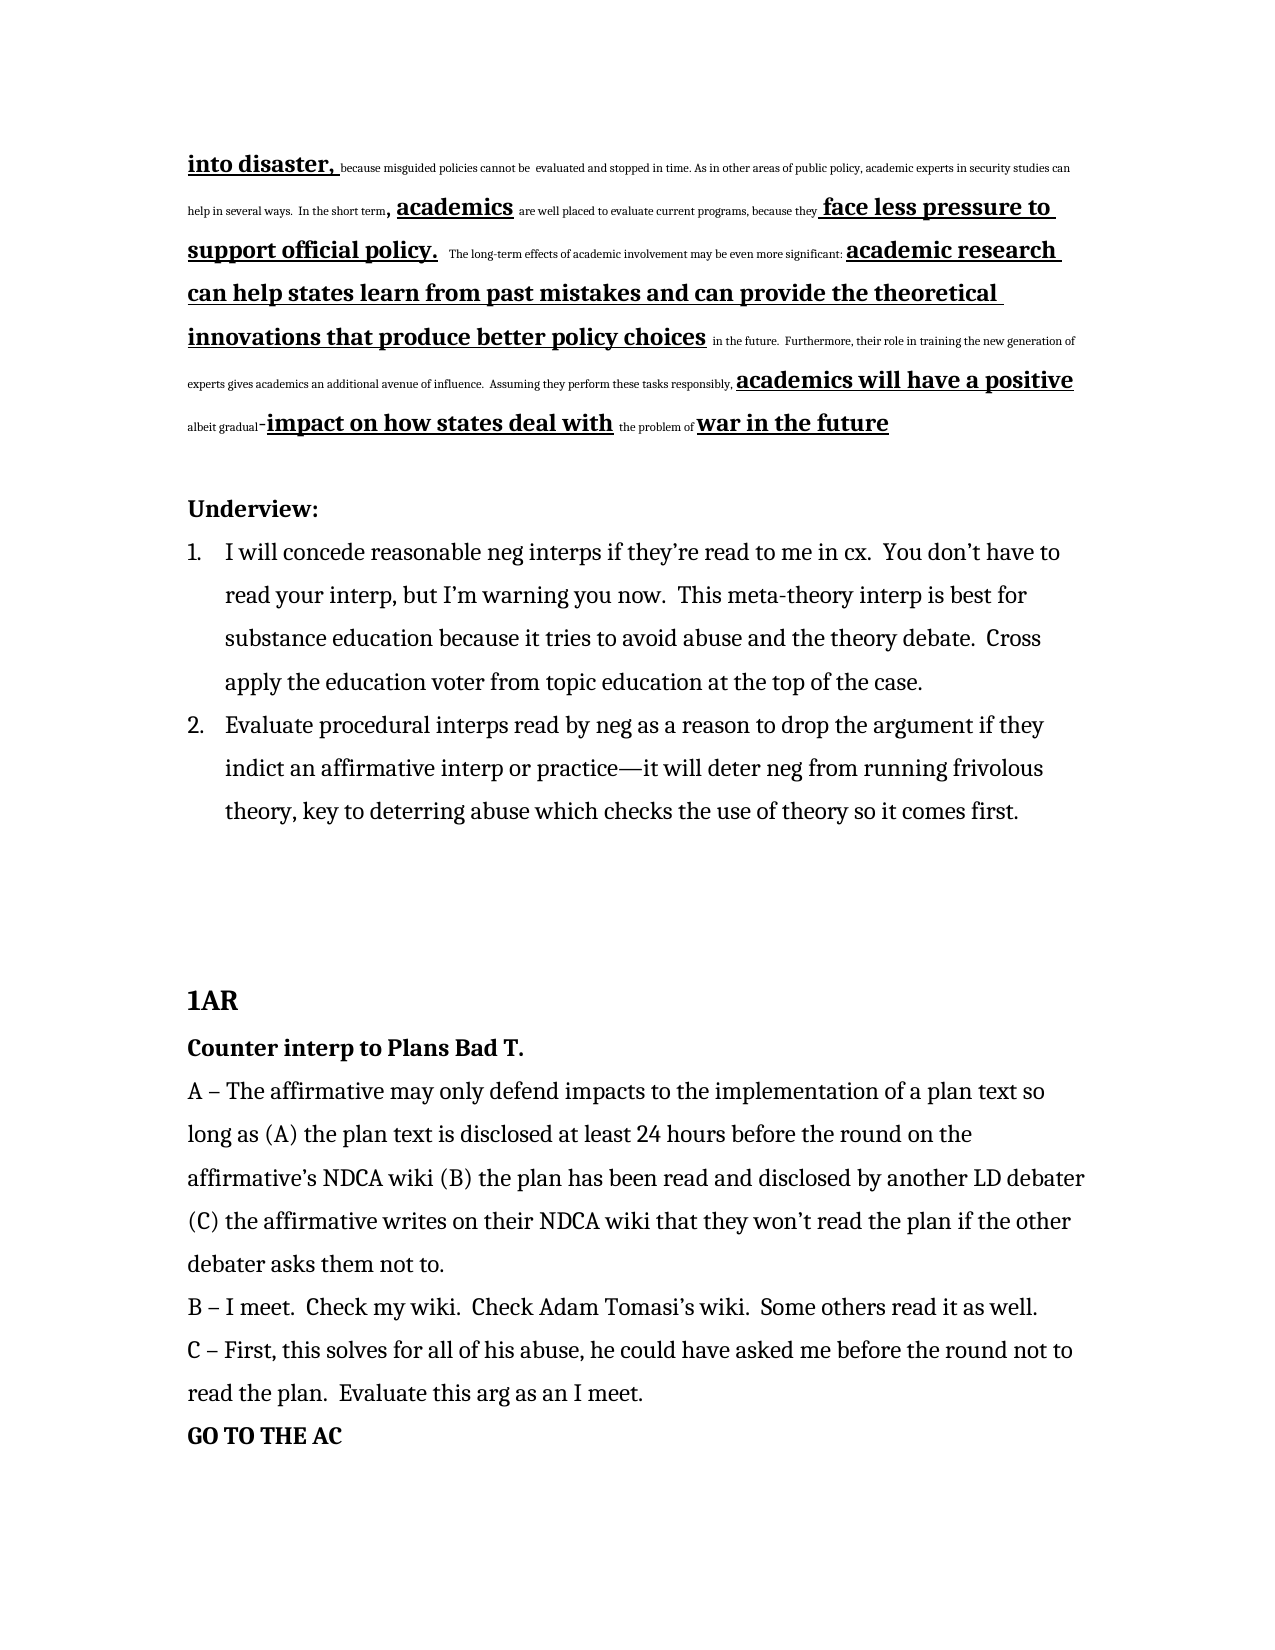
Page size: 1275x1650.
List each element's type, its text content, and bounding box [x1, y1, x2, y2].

list I will concede reasonable neg interps if they’re read to me in cx. You don’t have to read your interp, but I’m warning you now. This meta-theory interp is best for substance education because it tries to avoid abuse and the theory debate. Cross apply the education voter from topic education at the top of the case. [187, 538, 1087, 696]
text C – First, this solves for all of his abuse, he could have asked me before the round not to read the plan. Evaluate this arg as an I meet. [187, 1336, 1087, 1408]
text GO TO THE AC [187, 1422, 1087, 1451]
text B – I meet. Check my wiki. Check Adam Tomasi’s wiki. Some others read it as well. [187, 1293, 1087, 1322]
text Underview: [187, 495, 1087, 524]
text 1AR [187, 984, 1087, 1017]
list Evaluate procedural interps read by neg as a reason to drop the argument if they indict an affirmative interp or practice—it will deter neg from running frivolous theory, key to deterring abuse which checks the use of theory so it comes first. [187, 711, 1087, 826]
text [187, 150, 1087, 437]
text Counter interp to Plans Bad T. [187, 1034, 1087, 1063]
text A – The affirmative may only defend impacts to the implementation of a plan text so long as (A) the plan text is disclosed at least 24 hours before the round on the affirmative’s NDCA wiki (B) the plan has been read and disclosed by another LD debater (C) the affirmative writes on their NDCA wiki that they won’t read the plan if the other debater asks them not to. [187, 1077, 1087, 1278]
